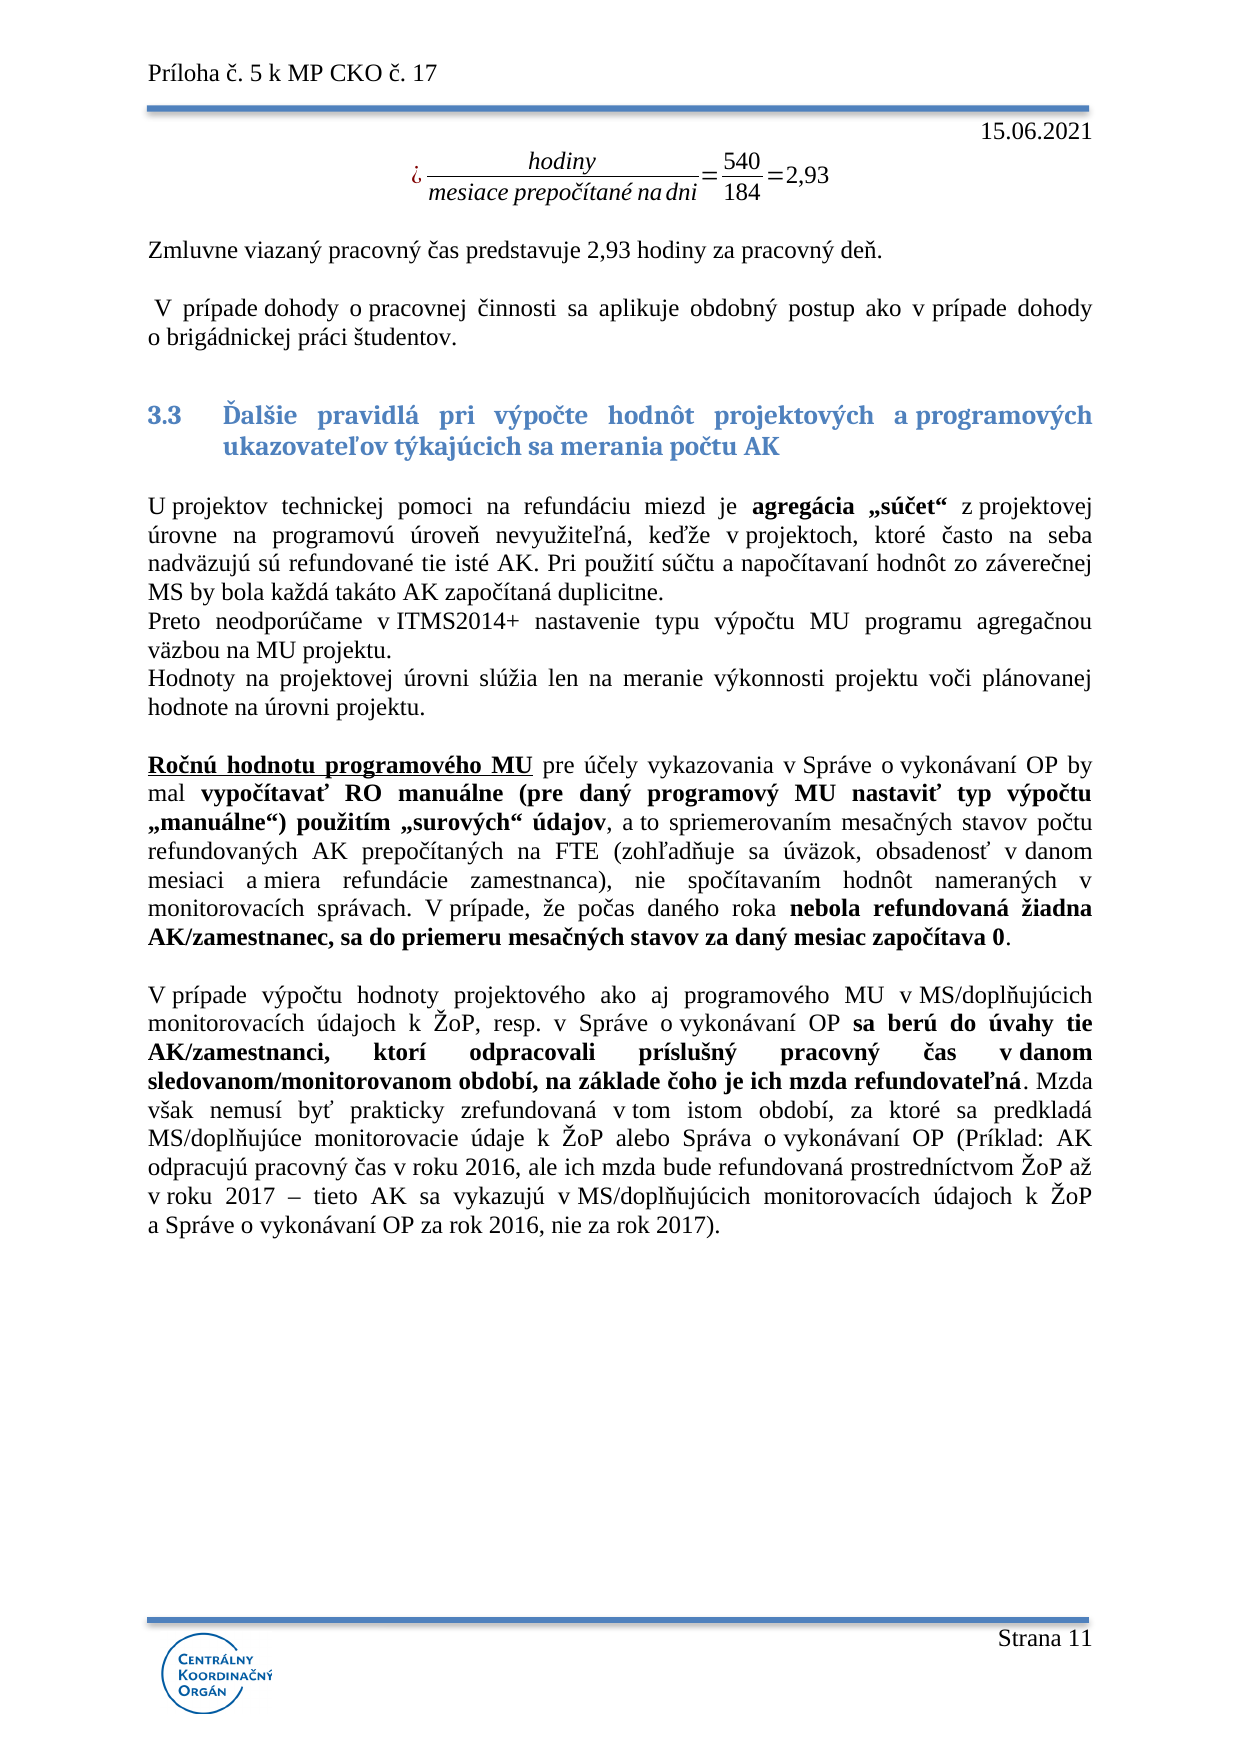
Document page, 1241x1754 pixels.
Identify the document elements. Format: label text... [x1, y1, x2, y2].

text Preto neodporúčame v ITMS2014+ nastavenie typu výpočtu MU programu agregačnou väzbou na MU projektu. [148, 606, 1093, 663]
text Ročnú hodnotu programového MU pre účely vykazovania v Správe o vykonávaní OP by mal vypočítavať RO manuálne (pre daný programový MU nastaviť typ výpočtu „manuálne“) použitím „surových“ údajov, a to spriemerovaním mesačných stavov počtu refundovaných AK prepočítaných na FTE (zohľadňuje sa úväzok, obsadenosť v danom mesiaci a miera refundácie zamestnanca), nie spočítavaním hodnôt nameraných v monitorovacích správach. V prípade, že počas daného roka nebola refundovaná žiadna AK/zamestnanec, sa do priemeru mesačných stavov za daný mesiac započítava 0. [148, 750, 1093, 951]
text V prípade výpočtu hodnoty projektového ako aj programového MU v MS/doplňujúcich monitorovacích údajoch k ŽoP, resp. v Správe o vykonávaní OP sa berú do úvahy tie AK/zamestnanci, ktorí odpracovali príslušný pracovný čas v danom sledovanom/monitorovanom období, na základe čoho je ich mzda refundovateľná. Mzda však nemusí byť prakticky zrefundovaná v tom istom období, za ktoré sa predkladá MS/doplňujúce monitorovacie údaje k ŽoP alebo Správa o vykonávaní OP (Príklad: AK odpracujú pracovný čas v roku 2016, ale ich mzda bude refundovaná prostredníctvom ŽoP až v roku 2017 – tieto AK sa vykazujú v MS/doplňujúcich monitorovacích údajoch k ŽoP a Správe o vykonávaní OP za rok 2016, nie za rok 2017). [148, 980, 1093, 1238]
text V prípade dohody o pracovnej činnosti sa aplikuje obdobný postup ako v prípade dohody o brigádnickej práci študentov. [148, 293, 1093, 350]
text Zmluvne viazaný pracovný čas predstavuje 2,93 hodiny za pracovný deň. [148, 235, 1093, 264]
text Hodnoty na projektovej úrovni slúžia len na meranie výkonnosti projektu voči plánovanej hodnote na úrovni projektu. [148, 663, 1093, 721]
subtitle Ďalšie pravidlá pri výpočte hodnôt projektových a programových ukazovateľov týkajúcich sa merania počtu AK [148, 400, 1093, 462]
text U projektov technickej pomoci na refundáciu miezd je agregácia „súčet“ z projektovej úrovne na programovú úroveň nevyužiteľná, keďže v projektoch, ktoré často na seba nadväzujú sú refundované tie isté AK. Pri použití súčtu a napočítavaní hodnôt zo záverečnej MS by bola každá takáto AK započítaná duplicitne. [148, 491, 1093, 606]
picture [159, 1631, 272, 1713]
